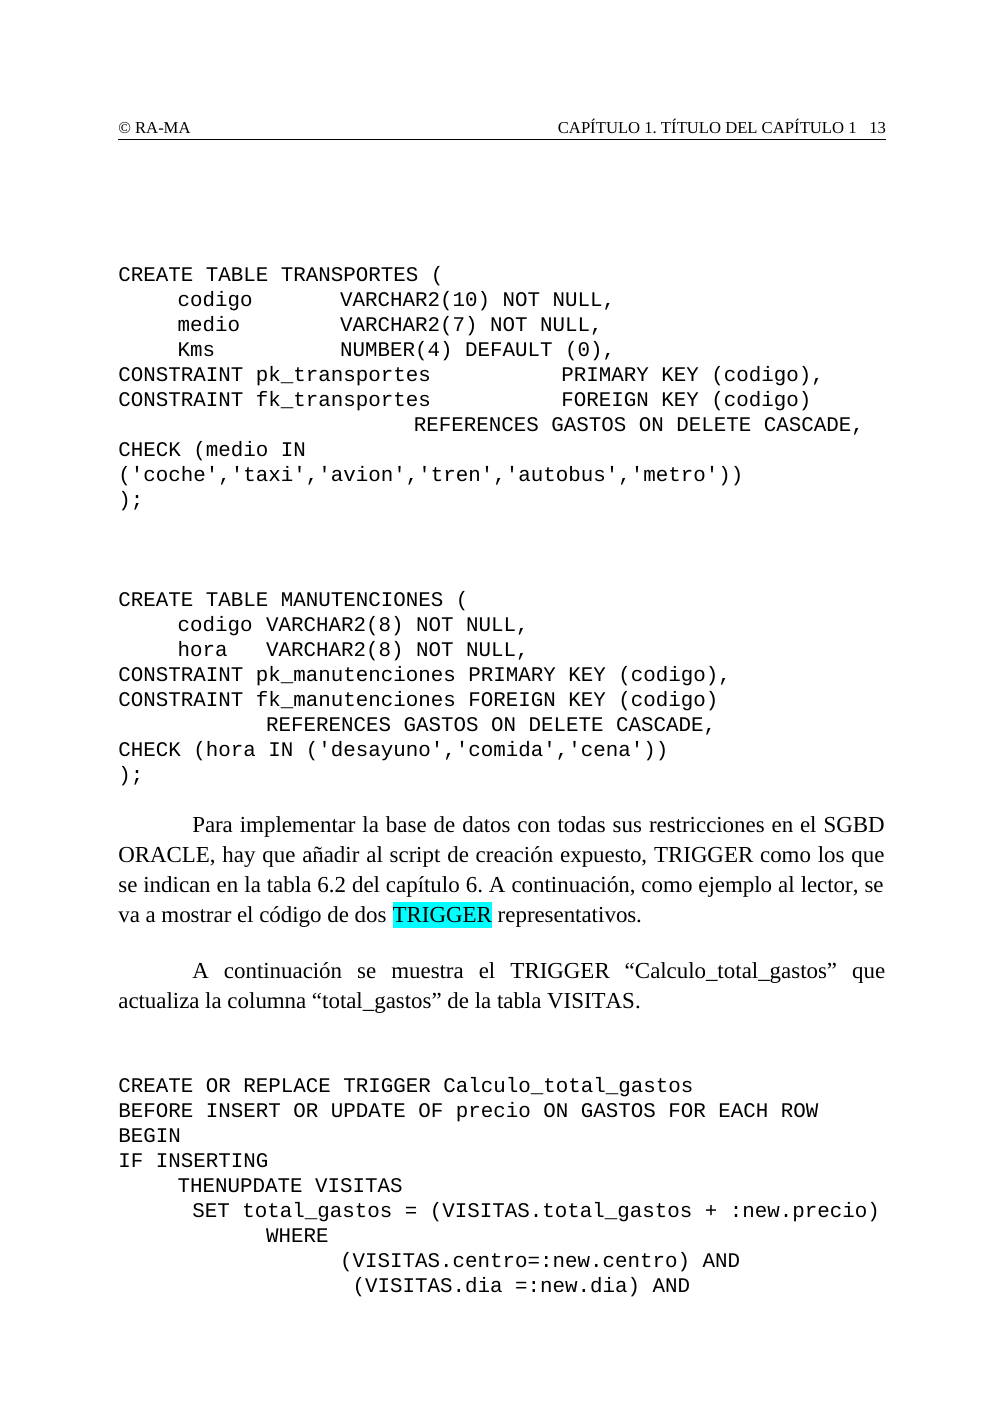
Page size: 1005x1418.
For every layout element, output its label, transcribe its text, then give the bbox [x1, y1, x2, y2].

text CHECK (hora IN ('desayuno','comida','cena')) [118, 736, 886, 761]
text CONSTRAINT fk_manutenciones FOREIGN KEY (codigo) [118, 686, 886, 711]
text CONSTRAINT pk_manutenciones PRIMARY KEY (codigo), [118, 661, 886, 686]
text A continuación se muestra el TRIGGER “Calculo_total_gastos” que actualiza la columna “total_gastos” de la tabla VISITAS. [118, 957, 886, 1013]
text medio VARCHAR2(7) NOT NULL, [118, 311, 886, 336]
text BEGIN [118, 1122, 886, 1147]
text CHECK (medio IN ('coche','taxi','avion','tren','autobus','metro')) [118, 436, 886, 486]
text THENUPDATE VISITAS [118, 1172, 886, 1197]
text Kms NUMBER(4) DEFAULT (0), [118, 336, 886, 361]
text ); [118, 486, 886, 511]
text IF INSERTING [118, 1147, 886, 1172]
text Para implementar la base de datos con todas sus restricciones en el SGBD ORACLE, hay que añadir al script de creación expuesto, TRIGGER como los que se indican en la tabla 6.2 del capítulo 6. A continuación, como ejemplo al lector, se va a mostrar el código de dos TRIGGER representativos. [118, 811, 886, 928]
text BEFORE INSERT OR UPDATE OF precio ON GASTOS FOR EACH ROW [118, 1097, 886, 1122]
text codigo VARCHAR2(8) NOT NULL, [118, 611, 886, 636]
text (VISITAS.dia =:new.dia) AND [118, 1272, 886, 1297]
text CREATE TABLE TRANSPORTES ( [118, 261, 886, 286]
text REFERENCES GASTOS ON DELETE CASCADE, [118, 711, 886, 736]
text CREATE TABLE MANUTENCIONES ( [118, 586, 886, 611]
text hora VARCHAR2(8) NOT NULL, [118, 636, 886, 661]
text SET total_gastos = (VISITAS.total_gastos + :new.precio) [118, 1197, 886, 1222]
text WHERE [118, 1222, 886, 1247]
text CONSTRAINT fk_transportes FOREIGN KEY (codigo) REFERENCES GASTOS ON DELETE CASCADE, [118, 386, 886, 436]
text (VISITAS.centro=:new.centro) AND [118, 1247, 886, 1272]
text codigo VARCHAR2(10) NOT NULL, [118, 286, 886, 311]
text CREATE OR REPLACE TRIGGER Calculo_total_gastos [118, 1072, 886, 1097]
text ); [118, 761, 886, 786]
text CONSTRAINT pk_transportes PRIMARY KEY (codigo), [118, 361, 886, 386]
